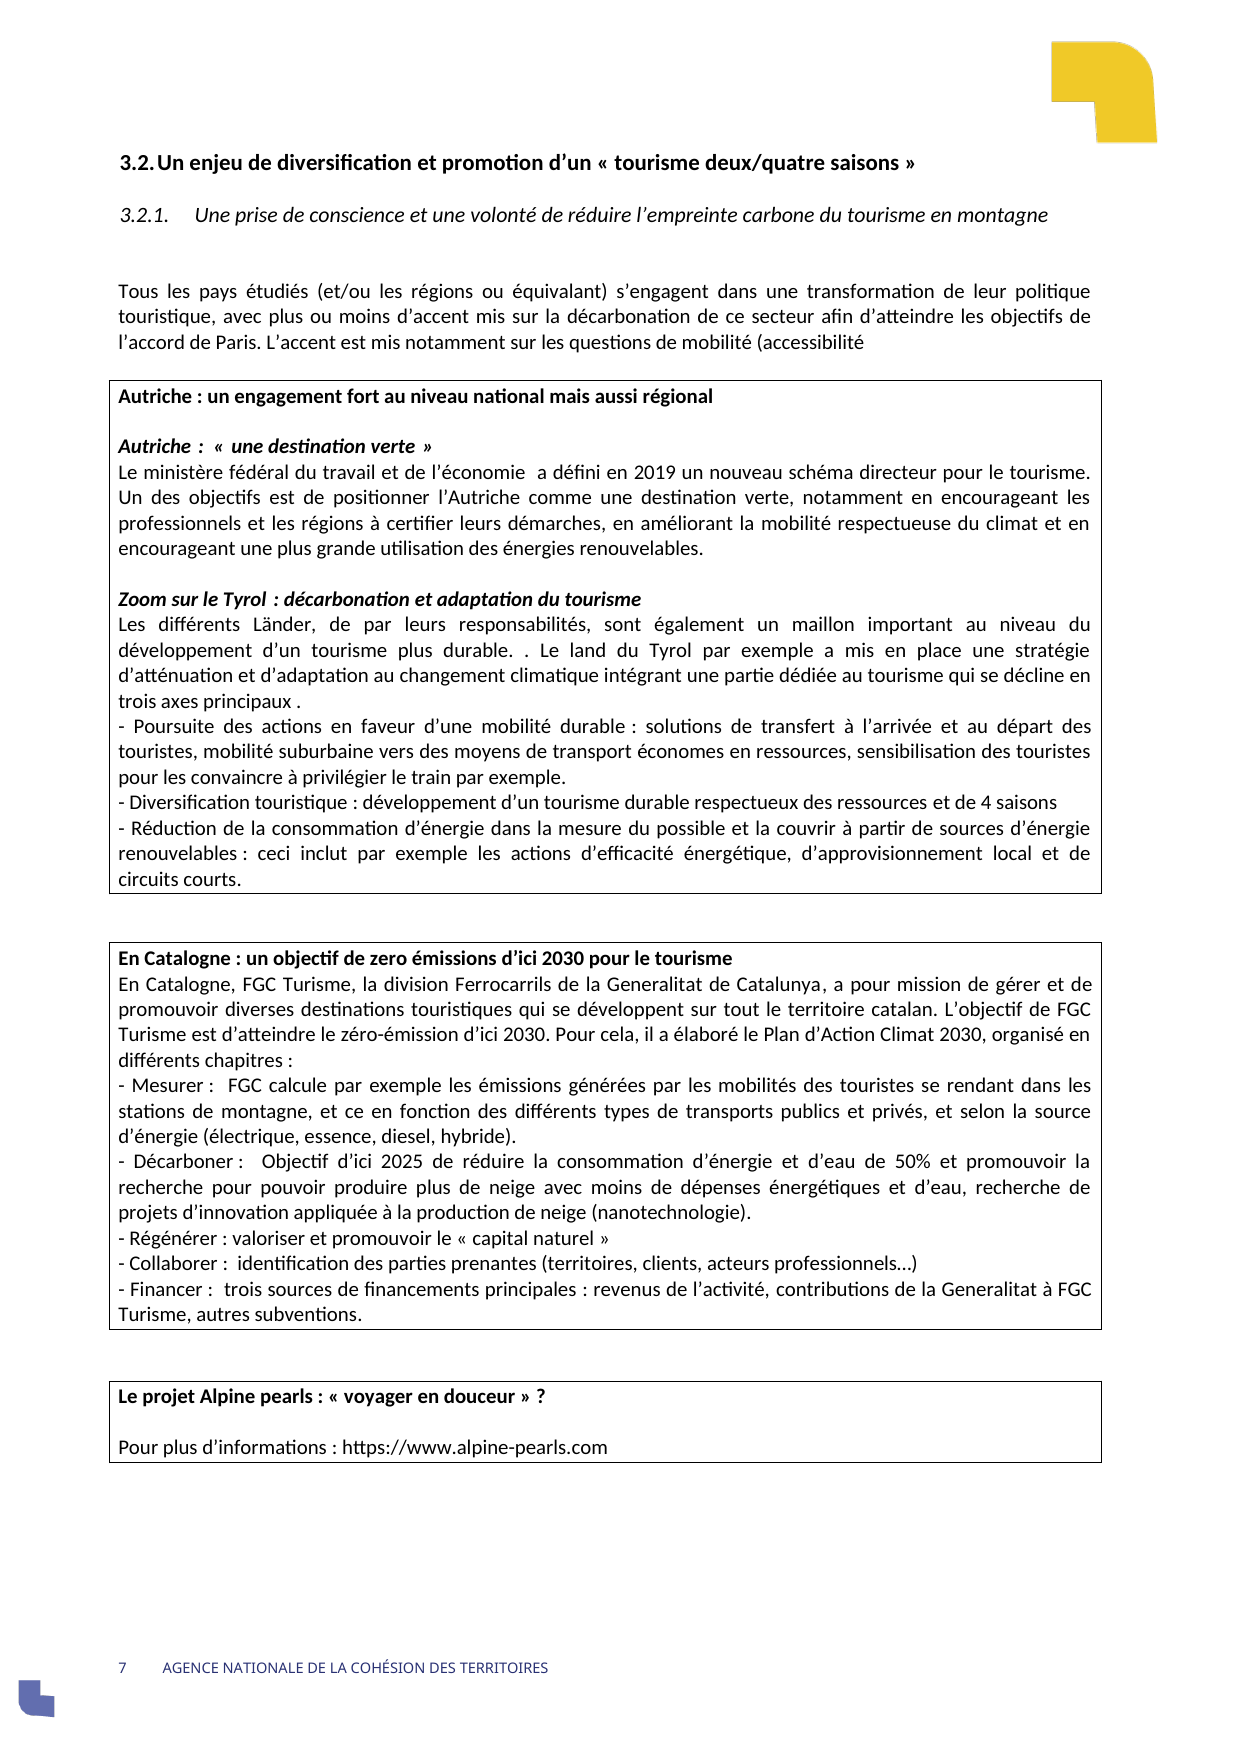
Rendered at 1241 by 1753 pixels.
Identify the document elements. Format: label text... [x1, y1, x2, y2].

text Autriche : un engagement fort au niveau national mais aussi régional [110, 381, 1101, 408]
text - Poursuite des actions en faveur d’une mobilité durable : solutions de transfert à l’arrivée et au départ des touristes, mobilité suburbaine vers des moyens de transport économes en ressources, sensibilisation des touristes pour les convaincre à privilégier le train par exemple. [118, 713, 1092, 789]
picture [7, 1671, 64, 1726]
text - Régénérer : valoriser et promouvoir le « capital naturel » [118, 1225, 1092, 1250]
text Le projet Alpine pearls : « voyager en douceur » ? [110, 1382, 1101, 1409]
text - Financer : trois sources de financements principales : revenus de l’activité, contributions de la Generalitat à FGC Turisme, autres subventions. [110, 1273, 1101, 1329]
text - Collaborer : identification des parties prenantes (territoires, clients, acteurs professionnels…) [118, 1250, 1092, 1273]
subtitle Un enjeu de diversification et promotion d’un « tourisme deux/quatre saisons » [119, 148, 1092, 176]
text Les différents Länder, de par leurs responsabilités, sont également un maillon important au niveau du développement d’un tourisme plus durable. . Le land du Tyrol par exemple a mis en place une stratégie d’atténuation et d’adaptation au changement climatique intégrant une partie dédiée au tourisme qui se décline en trois axes principaux . [118, 612, 1092, 713]
text Le ministère fédéral du travail et de l’économie a défini en 2019 un nouveau schéma directeur pour le tourisme. Un des objectifs est de positionner l’Autriche comme une destination verte, notamment en encourageant les professionnels et les régions à certifier leurs démarches, en améliorant la mobilité respectueuse du climat et en encourageant une plus grande utilisation des énergies renouvelables. [118, 459, 1092, 561]
picture [1031, 29, 1180, 158]
text - Mesurer : FGC calcule par exemple les émissions générées par les mobilités des touristes se rendant dans les stations de montagne, et ce en fonction des différents types de transports publics et privés, et selon la source d’énergie (électrique, essence, diesel, hybride). [118, 1072, 1092, 1149]
list Une prise de conscience et une volonté de réduire l’empreinte carbone du tourisme en montagne [119, 201, 1092, 228]
text Pour plus d’informations : https://www.alpine-pearls.com [110, 1431, 1101, 1462]
text Tous les pays étudiés (et/ou les régions ou équivalant) s’engagent dans une transformation de leur politique touristique, avec plus ou moins d’accent mis sur la décarbonation de ce secteur afin d’atteindre les objectifs de l’accord de Paris. L’accent est mis notamment sur les questions de mobilité (accessibilité [118, 278, 1092, 354]
text - Réduction de la consommation d’énergie dans la mesure du possible et la couvrir à partir de sources d’énergie renouvelables : ceci inclut par exemple les actions d’efficacité énergétique, d’approvisionnement local et de circuits courts. [110, 812, 1101, 893]
text En Catalogne, FGC Turisme, la division Ferrocarrils de la Generalitat de Catalunya, a pour mission de gérer et de promouvoir diverses destinations touristiques qui se développent sur tout le territoire catalan. L’objectif de FGC Turisme est d’atteindre le zéro-émission d’ici 2030. Pour cela, il a élaboré le Plan d’Action Climat 2030, organisé en différents chapitres : [118, 971, 1092, 1072]
text Zoom sur le Tyrol : décarbonation et adaptation du tourisme [118, 586, 1092, 612]
text Autriche : « une destination verte » [118, 434, 1092, 459]
text - Diversification touristique : développement d’un tourisme durable respectueux des ressources et de 4 saisons [118, 789, 1092, 812]
text En Catalogne : un objectif de zero émissions d’ici 2030 pour le tourisme [110, 943, 1101, 971]
text - Décarboner : Objectif d’ici 2025 de réduire la consommation d’énergie et d’eau de 50% et promouvoir la recherche pour pouvoir produire plus de neige avec moins de dépenses énergétiques et d’eau, recherche de projets d’innovation appliquée à la production de neige (nanotechnologie). [118, 1149, 1092, 1225]
